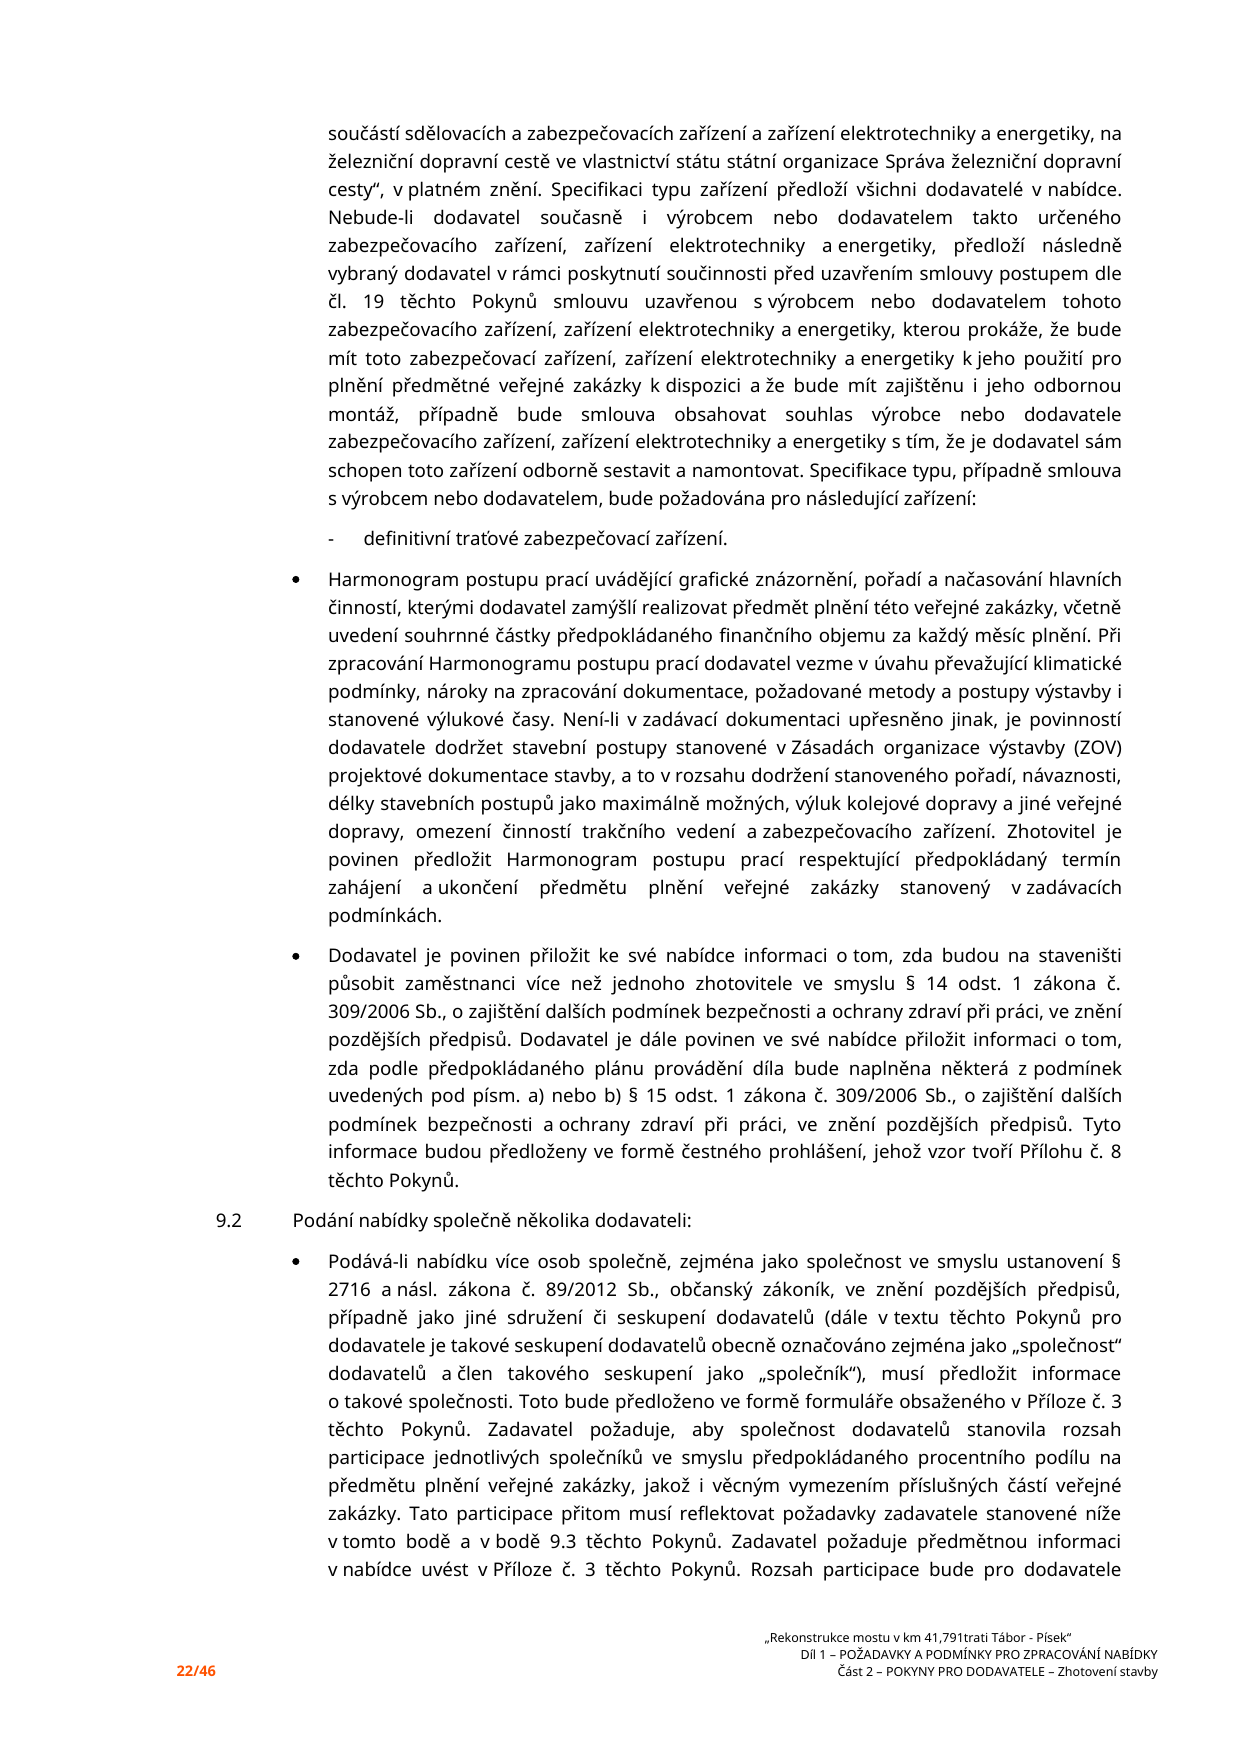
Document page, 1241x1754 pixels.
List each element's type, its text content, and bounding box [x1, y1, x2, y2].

list - definitivní traťové zabezpečovací zařízení. [328, 525, 1122, 551]
text Harmonogram postupu prací uvádějící grafické znázornění, pořadí a načasování hlavních činností, kterými dodavatel zamýšlí realizovat předmět plnění této veřejné zakázky, včetně uvedení souhrnné částky předpokládaného finančního objemu za každý měsíc plnění. Při zpracování Harmonogramu postupu prací dodavatel vezme v úvahu převažující klimatické podmínky, nároky na zpracování dokumentace, požadované metody a postupy výstavby i stanovené výlukové časy. Není-li v zadávací dokumentaci upřesněno jinak, je povinností dodavatele dodržet stavební postupy stanovené v Zásadách organizace výstavby (ZOV) projektové dokumentace stavby, a to v rozsahu dodržení stanoveného pořadí, návaznosti, délky stavebních postupů jako maximálně možných, výluk kolejové dopravy a jiné veřejné dopravy, omezení činností trakčního vedení a zabezpečovacího zařízení. Zhotovitel je povinen předložit Harmonogram postupu prací respektující předpokládaný termín zahájení a ukončení předmětu plnění veřejné zakázky stanovený v zadávacích podmínkách. [292, 566, 1122, 928]
text Dodavatel je povinen přiložit ke své nabídce informaci o tom, zda budou na staveništi působit zaměstnanci více než jednoho zhotovitele ve smyslu § 14 odst. 1 zákona č. 309/2006 Sb., o zajištění dalších podmínek bezpečnosti a ochrany zdraví při práci, ve znění pozdějších předpisů. Dodavatel je dále povinen ve své nabídce přiložit informaci o tom, zda podle předpokládaného plánu provádění díla bude naplněna některá z podmínek uvedených pod písm. a) nebo b) § 15 odst. 1 zákona č. 309/2006 Sb., o zajištění dalších podmínek bezpečnosti a ochrany zdraví při práci, ve znění pozdějších předpisů. Tyto informace budou předloženy ve formě čestného prohlášení, jehož vzor tvoří Přílohu č. 8 těchto Pokynů. [292, 943, 1122, 1192]
text Podání nabídky společně několika dodavateli: [216, 1207, 1122, 1233]
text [292, 121, 1122, 510]
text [292, 1248, 1122, 1582]
